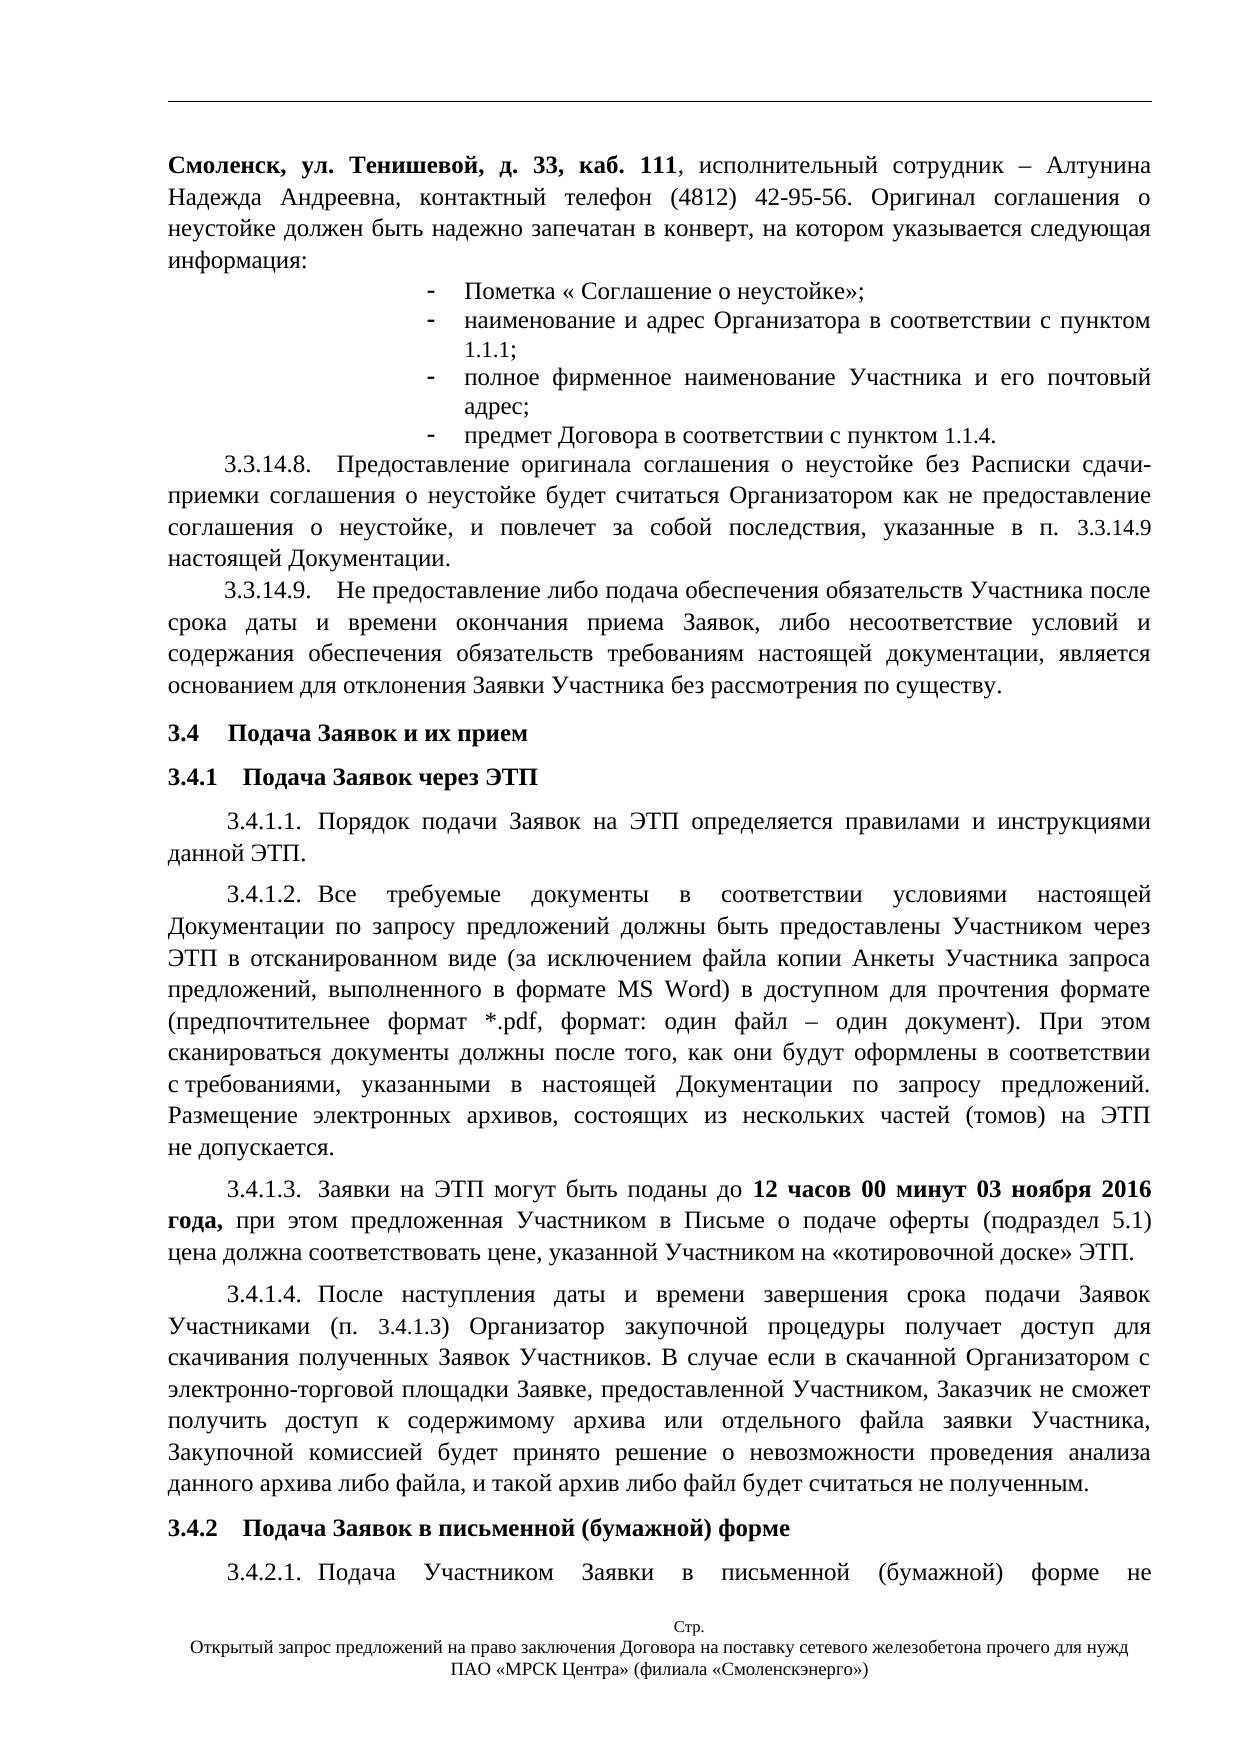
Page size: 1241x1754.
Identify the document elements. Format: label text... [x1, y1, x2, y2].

subtitle Подача Заявок в письменной (бумажной) форме [168, 1513, 1152, 1541]
subtitle Подача Заявок через ЭТП [168, 762, 1152, 791]
list Заявки на ЭТП могут быть поданы до 12 часов 00 минут 03 ноября 2016 года, при этом предложенная Участником в Письме о подаче оферты (подраздел 5.1) цена должна соответствовать цене, указанной Участником на «котировочной доске» ЭТП. [168, 1174, 1152, 1266]
subtitle Подача Заявок и их прием [168, 718, 1152, 747]
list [168, 1557, 1152, 1585]
list предмет Договора в соответствии с пунктом 1.1.4. [427, 420, 1152, 449]
list Порядок подачи Заявок на ЭТП определяется правилами и инструкциями данной ЭТП. [168, 806, 1152, 866]
list Предоставление оригинала соглашения о неустойке без Расписки сдачи-приемки соглашения о неустойке будет считаться Организатором как не предоставление соглашения о неустойке, и повлечет за собой последствия, указанные в п. 3.3.14.9 настоящей Документации. [168, 449, 1152, 572]
list После наступления даты и времени завершения срока подачи Заявок Участниками (п. 3.4.1.3) Организатор закупочной процедуры получает доступ для скачивания полученных Заявок Участников. В случае если в скачанной Организатором с электронно-торговой площадки Заявке, предоставленной Участником, Заказчик не сможет получить доступ к содержимому архива или отдельного файла заявки Участника, Закупочной комиссией будет принято решение о невозможности проведения анализа данного архива либо файла, и такой архив либо файл будет считаться не полученным. [168, 1279, 1152, 1497]
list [168, 150, 1152, 273]
list полное фирменное наименование Участника и его почтовый адрес; [427, 362, 1152, 420]
list Все требуемые документы в соответствии условиями настоящей Документации по запросу предложений должны быть предоставлены Участником через ЭТП в отсканированном виде (за исключением файла копии Анкеты Участника запроса предложений, выполненного в формате MS Word) в доступном для прочтения формате (предпочтительнее формат *.pdf, формат: один файл – один документ). При этом сканироваться документы должны после того, как они будут оформлены в соответствии с требованиями, указанными в настоящей Документации по запросу предложений. Размещение электронных архивов, состоящих из нескольких частей (томов) на ЭТП не допускается. [168, 879, 1152, 1161]
list Не предоставление либо подача обеспечения обязательств Участника после срока даты и времени окончания приема Заявок, либо несоответствие условий и содержания обеспечения обязательств требованиям настоящей документации, является основанием для отклонения Заявки Участника без рассмотрения по существу. [168, 575, 1152, 698]
list наименование и адрес Организатора в соответствии с пунктом 1.1.1; [427, 305, 1152, 362]
list Пометка « Соглашение о неустойке»; [427, 276, 1152, 305]
